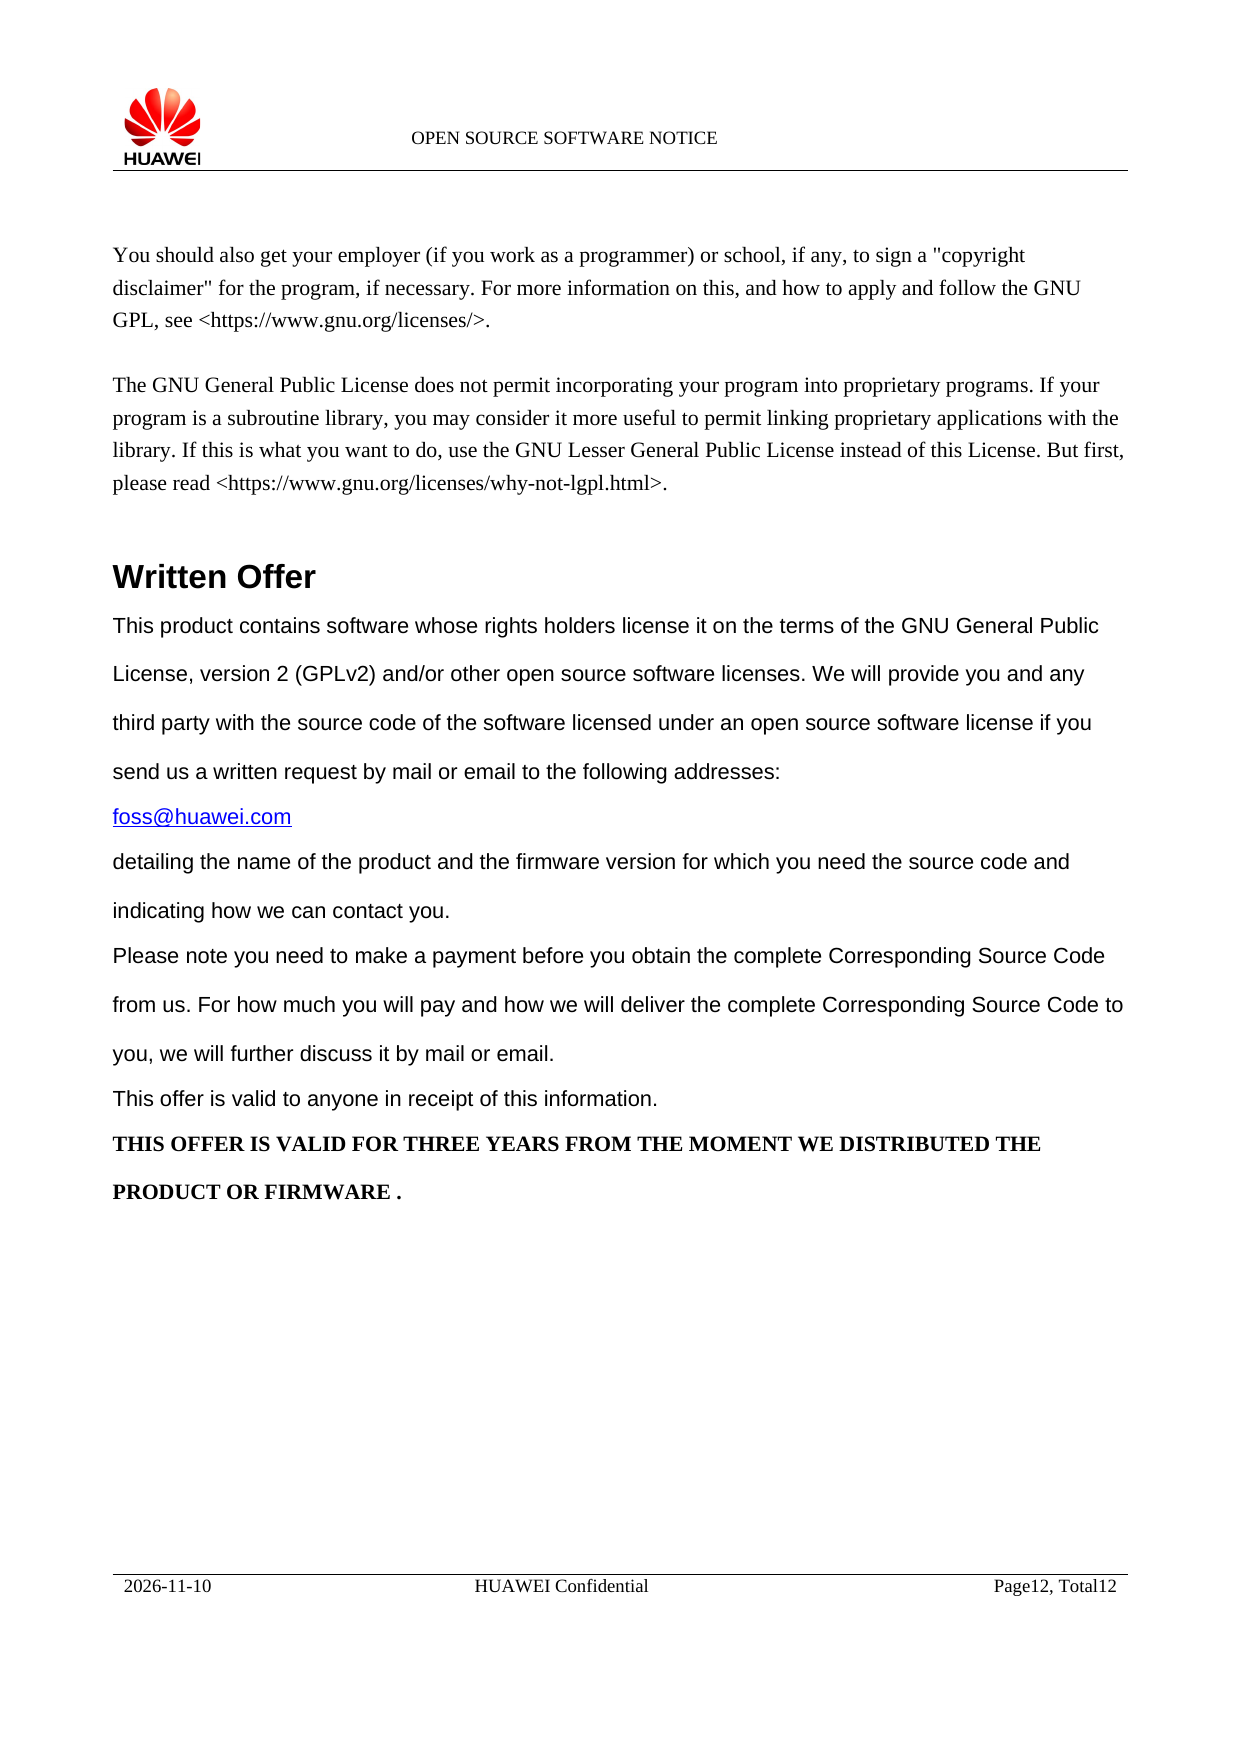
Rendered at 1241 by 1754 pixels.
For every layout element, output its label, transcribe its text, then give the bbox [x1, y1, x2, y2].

text Please note you need to make a payment before you obtain the complete Corresponding Source Code from us. For how much you will pay and how we will deliver the complete Corresponding Source Code to you, we will further discuss it by mail or email. [112, 939, 1128, 1069]
text Written Offer [112, 544, 1128, 609]
text This offer is valid for three years from the moment we distributed the product or firmware . [112, 1127, 1128, 1208]
picture [124, 88, 201, 165]
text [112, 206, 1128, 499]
text foss@huawei.com [112, 800, 1128, 833]
text detailing the name of the product and the firmware version for which you need the source code and indicating how we can contact you. [112, 845, 1128, 927]
text This offer is valid to anyone in receipt of this information. [112, 1082, 1128, 1114]
text This product contains software whose rights holders license it on the terms of the GNU General Public License, version 2 (GPLv2) and/or other open source software licenses. We will provide you and any third party with the source code of the software licensed under an open source software license if you send us a written request by mail or email to the following addresses: [112, 609, 1128, 788]
